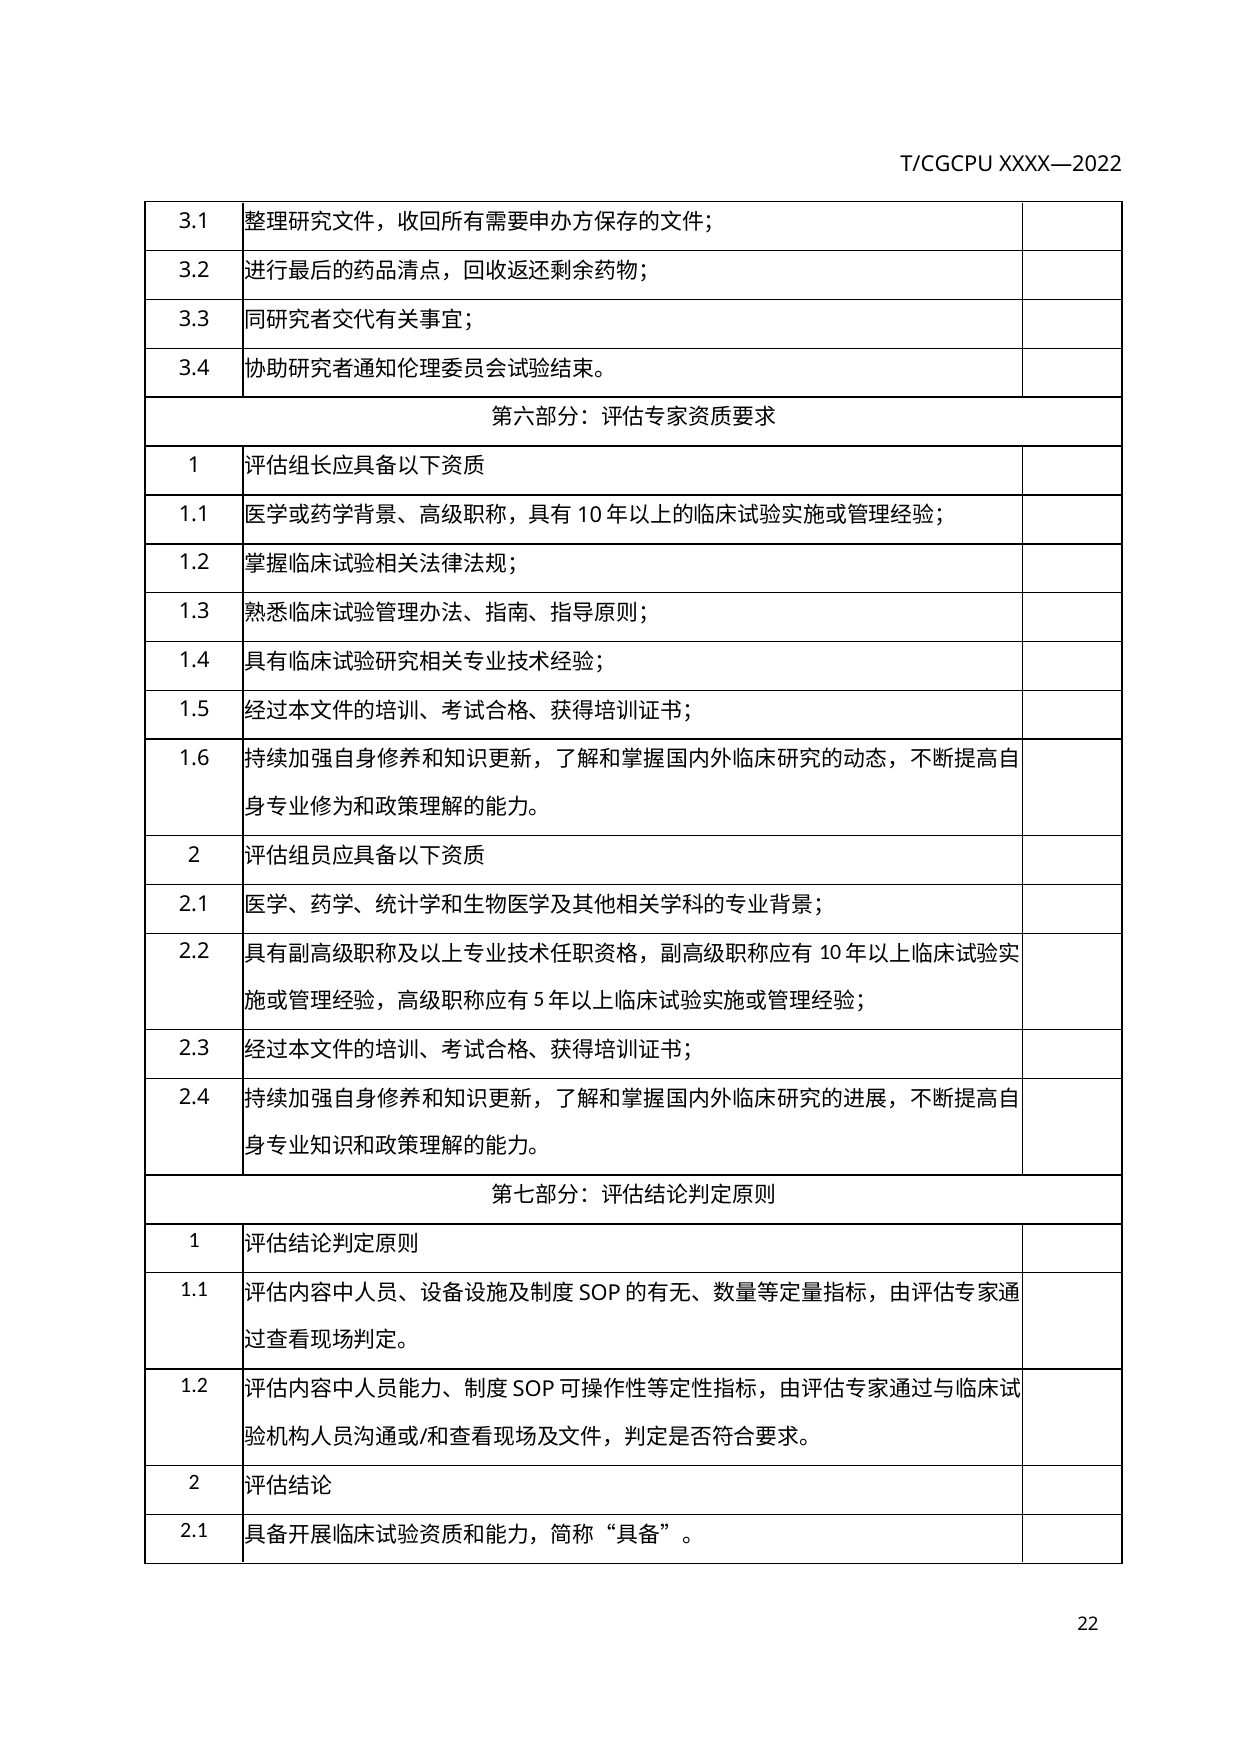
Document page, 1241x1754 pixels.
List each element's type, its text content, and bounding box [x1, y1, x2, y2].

table_cell [1023, 447, 1121, 494]
table_cell 具备开展临床试验资质和能力，简称“具备”。 [244, 1515, 1022, 1562]
table_cell 持续加强自身修养和知识更新，了解和掌握国内外临床研究的动态，不断提高自身专业修为和政策理解的能力。 [244, 740, 1022, 835]
table_cell [1023, 251, 1121, 298]
table_cell [1023, 691, 1121, 738]
table_cell 2 [146, 1466, 242, 1513]
table_cell 评估结论 [244, 1466, 1022, 1513]
table_cell [1023, 300, 1121, 347]
table_cell 经过本文件的培训、考试合格、获得培训证书； [244, 691, 1022, 738]
table_cell 同研究者交代有关事宜； [244, 300, 1022, 347]
table_cell 1.4 [146, 642, 242, 689]
table_cell [1023, 1030, 1121, 1078]
table_cell 2.1 [146, 1515, 242, 1562]
table_cell [1023, 885, 1121, 932]
table_cell 1.1 [146, 1273, 242, 1368]
table_cell 1.5 [146, 691, 242, 738]
table_cell 1.2 [146, 1370, 242, 1465]
table_cell [1023, 642, 1121, 689]
table_cell 第七部分：评估结论判定原则 [146, 1176, 1121, 1223]
table_cell 整理研究文件，收回所有需要申办方保存的文件； [244, 202, 1022, 250]
table_cell 1 [146, 1225, 242, 1272]
table_cell [1023, 740, 1121, 835]
table_cell 协助研究者通知伦理委员会试验结束。 [244, 349, 1022, 396]
table_cell [1023, 545, 1121, 592]
table_cell 医学或药学背景、高级职称，具有10年以上的临床试验实施或管理经验； [244, 496, 1022, 543]
table_cell [1023, 202, 1121, 250]
table_cell 3.2 [146, 251, 242, 298]
table_cell [1023, 1079, 1121, 1174]
table_cell 熟悉临床试验管理办法、指南、指导原则； [244, 593, 1022, 641]
table_cell 第六部分：评估专家资质要求 [146, 398, 1121, 445]
table_cell [1023, 934, 1121, 1029]
table_cell 3.3 [146, 300, 242, 347]
table_cell 持续加强自身修养和知识更新，了解和掌握国内外临床研究的进展，不断提高自身专业知识和政策理解的能力。 [244, 1079, 1022, 1174]
table_cell 具有副高级职称及以上专业技术任职资格，副高级职称应有10年以上临床试验实施或管理经验，高级职称应有5年以上临床试验实施或管理经验； [244, 934, 1022, 1029]
table_cell 2.3 [146, 1030, 242, 1078]
table_cell 1 [146, 447, 242, 494]
table_cell 2.4 [146, 1079, 242, 1174]
table_cell 进行最后的药品清点，回收返还剩余药物； [244, 251, 1022, 298]
table_cell [1023, 593, 1121, 641]
table_cell 2 [146, 836, 242, 883]
table_cell [1023, 1466, 1121, 1513]
table_cell 1.3 [146, 593, 242, 641]
table_cell 医学、药学、统计学和生物医学及其他相关学科的专业背景； [244, 885, 1022, 932]
table_cell 3.1 [146, 202, 243, 250]
table_cell 掌握临床试验相关法律法规； [244, 545, 1022, 592]
table_cell [1023, 836, 1121, 883]
table_cell 2.1 [146, 885, 242, 932]
table_cell 1.6 [146, 740, 242, 835]
table_cell [1023, 1515, 1121, 1562]
table_cell 评估结论判定原则 [244, 1225, 1022, 1272]
table_cell [1023, 349, 1121, 396]
table_cell 评估内容中人员能力、制度SOP可操作性等定性指标，由评估专家通过与临床试验机构人员沟通或/和查看现场及文件，判定是否符合要求。 [244, 1370, 1022, 1465]
table_cell 评估内容中人员、设备设施及制度SOP的有无、数量等定量指标，由评估专家通过查看现场判定。 [244, 1273, 1022, 1368]
table_cell [1023, 1225, 1121, 1272]
table_cell [1023, 496, 1121, 543]
table_cell 经过本文件的培训、考试合格、获得培训证书； [244, 1030, 1022, 1078]
table_cell 评估组员应具备以下资质 [244, 836, 1022, 883]
table_cell [1023, 1370, 1121, 1465]
table_cell 1.2 [146, 545, 242, 592]
table_cell 3.4 [146, 349, 242, 396]
table_cell 1.1 [146, 496, 242, 543]
table_cell 评估组长应具备以下资质 [244, 447, 1022, 494]
table_cell 具有临床试验研究相关专业技术经验； [244, 642, 1022, 689]
table_cell 2.2 [146, 934, 242, 1029]
table_cell [1023, 1273, 1121, 1368]
